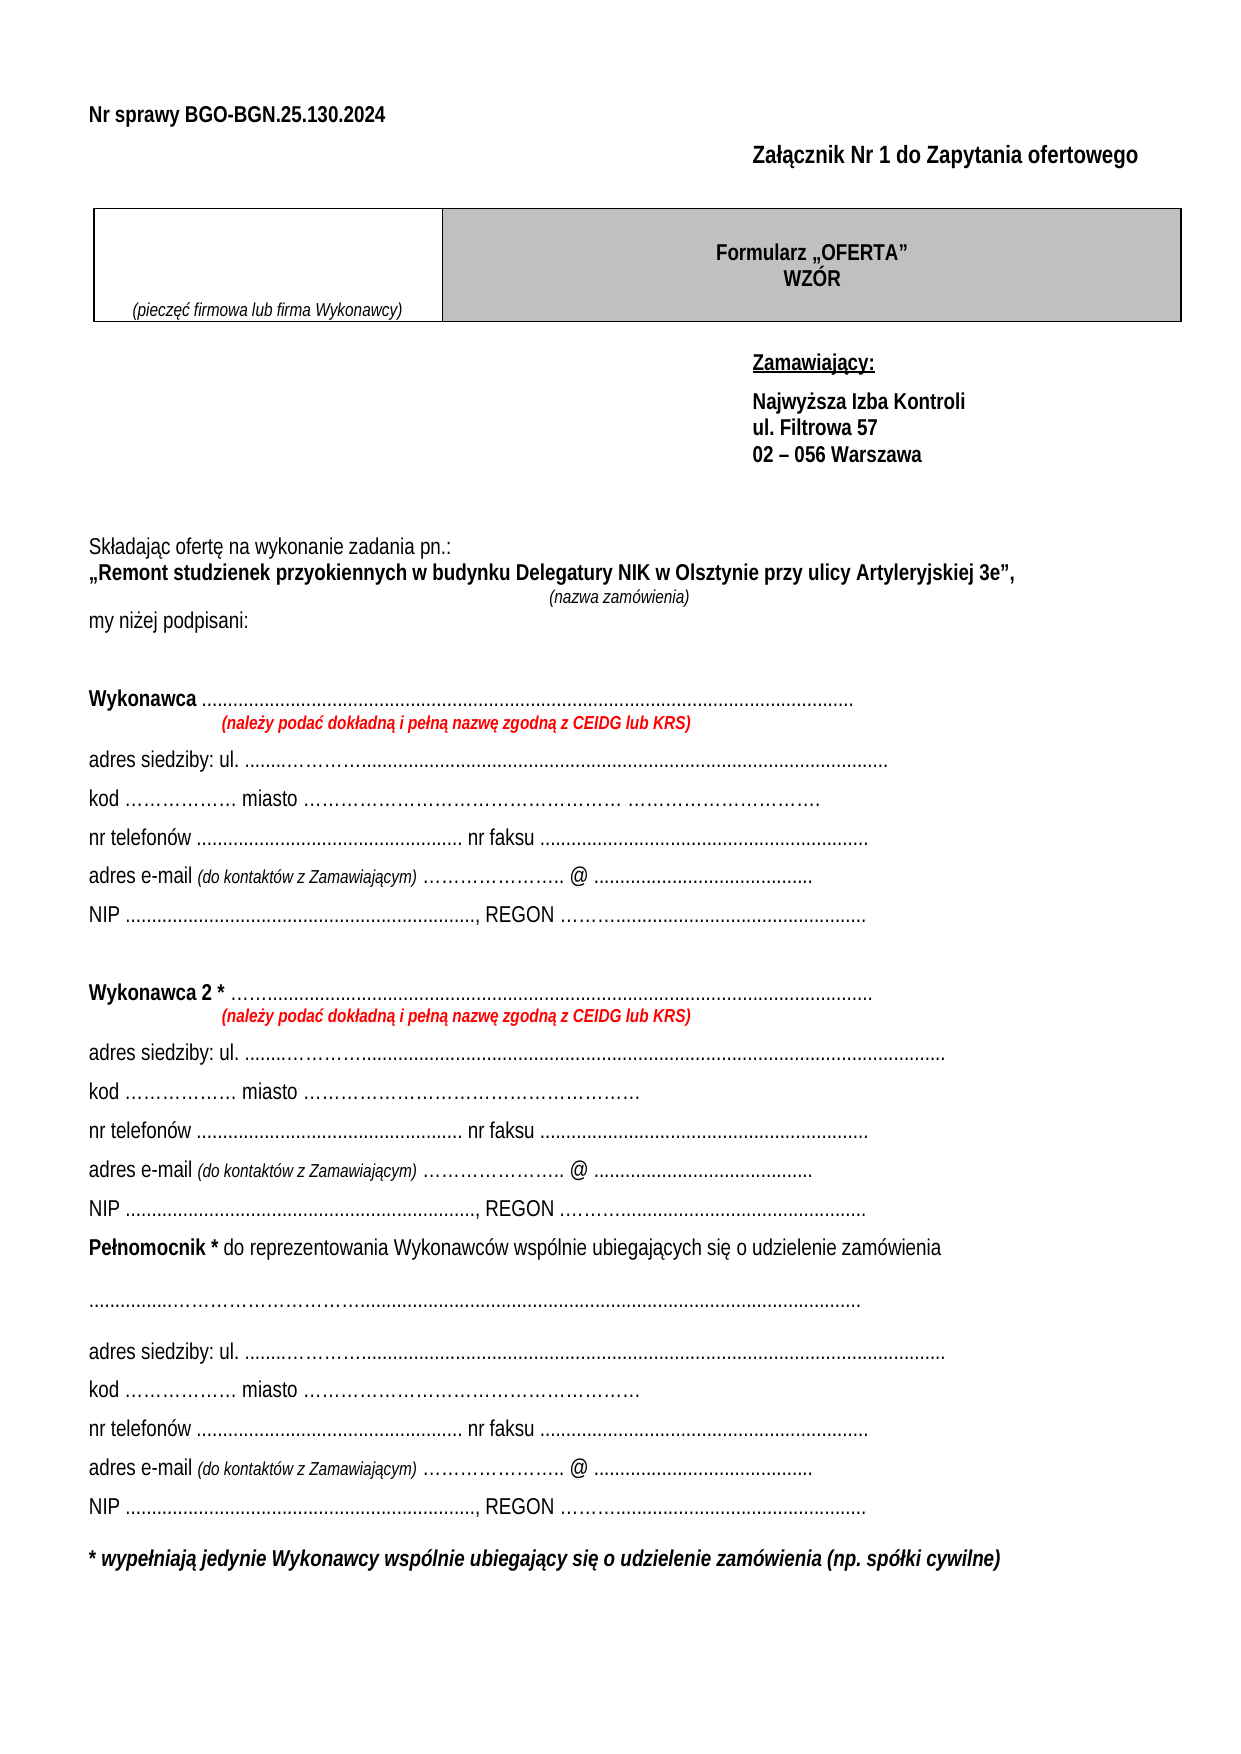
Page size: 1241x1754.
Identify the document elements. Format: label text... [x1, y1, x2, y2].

text Wykonawca ............................................................................................................................. [89, 685, 1152, 712]
text adres e-mail (do kontaktów z Zamawiającym) ………………….. @ .......................................... [89, 862, 1152, 889]
text nr telefonów ................................................... nr faksu ............................................................... [89, 1415, 1152, 1442]
text 02 – 056 Warszawa [752, 441, 1152, 467]
text NIP ..................................................................., REGON .………............................................... [89, 1195, 1152, 1221]
text kod ……………… miasto ……………………………………………… [89, 1376, 1152, 1403]
text Składając ofertę na wykonanie zadania pn.: [89, 533, 1152, 559]
text Pełnomocnik * do reprezentowania Wykonawców wspólnie ubiegających się o udzielenie zamówienia [89, 1234, 1152, 1260]
text adres e-mail (do kontaktów z Zamawiającym) ………………….. @ .......................................... [89, 1156, 1152, 1182]
text ................…………………………................................................................................................ [89, 1286, 1152, 1312]
text ul. Filtrowa 57 [752, 414, 1152, 441]
text adres siedziby: ul. ........…………................................................................................................................ [89, 1039, 1152, 1066]
text Załącznik Nr 1 do Zapytania ofertowego [752, 140, 1152, 169]
text (należy podać dokładną i pełną nazwę zgodną z CEIDG lub KRS) [89, 712, 1152, 733]
table_header (pieczęć firmowa lub firma Wykonawcy) [95, 209, 442, 321]
text NIP ..................................................................., REGON ………................................................ [89, 1493, 1152, 1519]
text Zamawiający: [752, 348, 1152, 375]
text adres siedziby: ul. ........…………................................................................................................................ [89, 1338, 1152, 1364]
text NIP ..................................................................., REGON ………................................................ [89, 901, 1152, 928]
text (nazwa zamówienia) [89, 586, 1152, 607]
text kod ……………… miasto ……………………………………………… [89, 1078, 1152, 1104]
text kod ……………… miasto …………………………………………… …………………………. [89, 785, 1152, 811]
text nr telefonów ................................................... nr faksu ............................................................... [89, 823, 1152, 850]
text nr telefonów ................................................... nr faksu ............................................................... [89, 1117, 1152, 1143]
table_header Formularz „OFERTA” WZÓR [443, 209, 1180, 321]
text adres siedziby: ul. ........…………..................................................................................................... [89, 746, 1152, 772]
text my niżej podpisani: [89, 607, 1152, 633]
text (należy podać dokładną i pełną nazwę zgodną z CEIDG lub KRS) [89, 1005, 1152, 1027]
text „Remont studzienek przyokiennych w budynku Delegatury NIK w Olsztynie przy ulicy Artyleryjskiej 3e”, [89, 559, 1152, 586]
text * wypełniają jedynie Wykonawcy wspólnie ubiegający się o udzielenie zamówienia (np. spółki cywilne) [89, 1545, 1152, 1571]
text adres e-mail (do kontaktów z Zamawiającym) ………………….. @ .......................................... [89, 1454, 1152, 1481]
text Nr sprawy BGO-BGN.25.130.2024 [89, 101, 1152, 127]
text Wykonawca 2 * …….................................................................................................................... [89, 979, 1152, 1005]
text Najwyższa Izba Kontroli [752, 388, 1152, 414]
